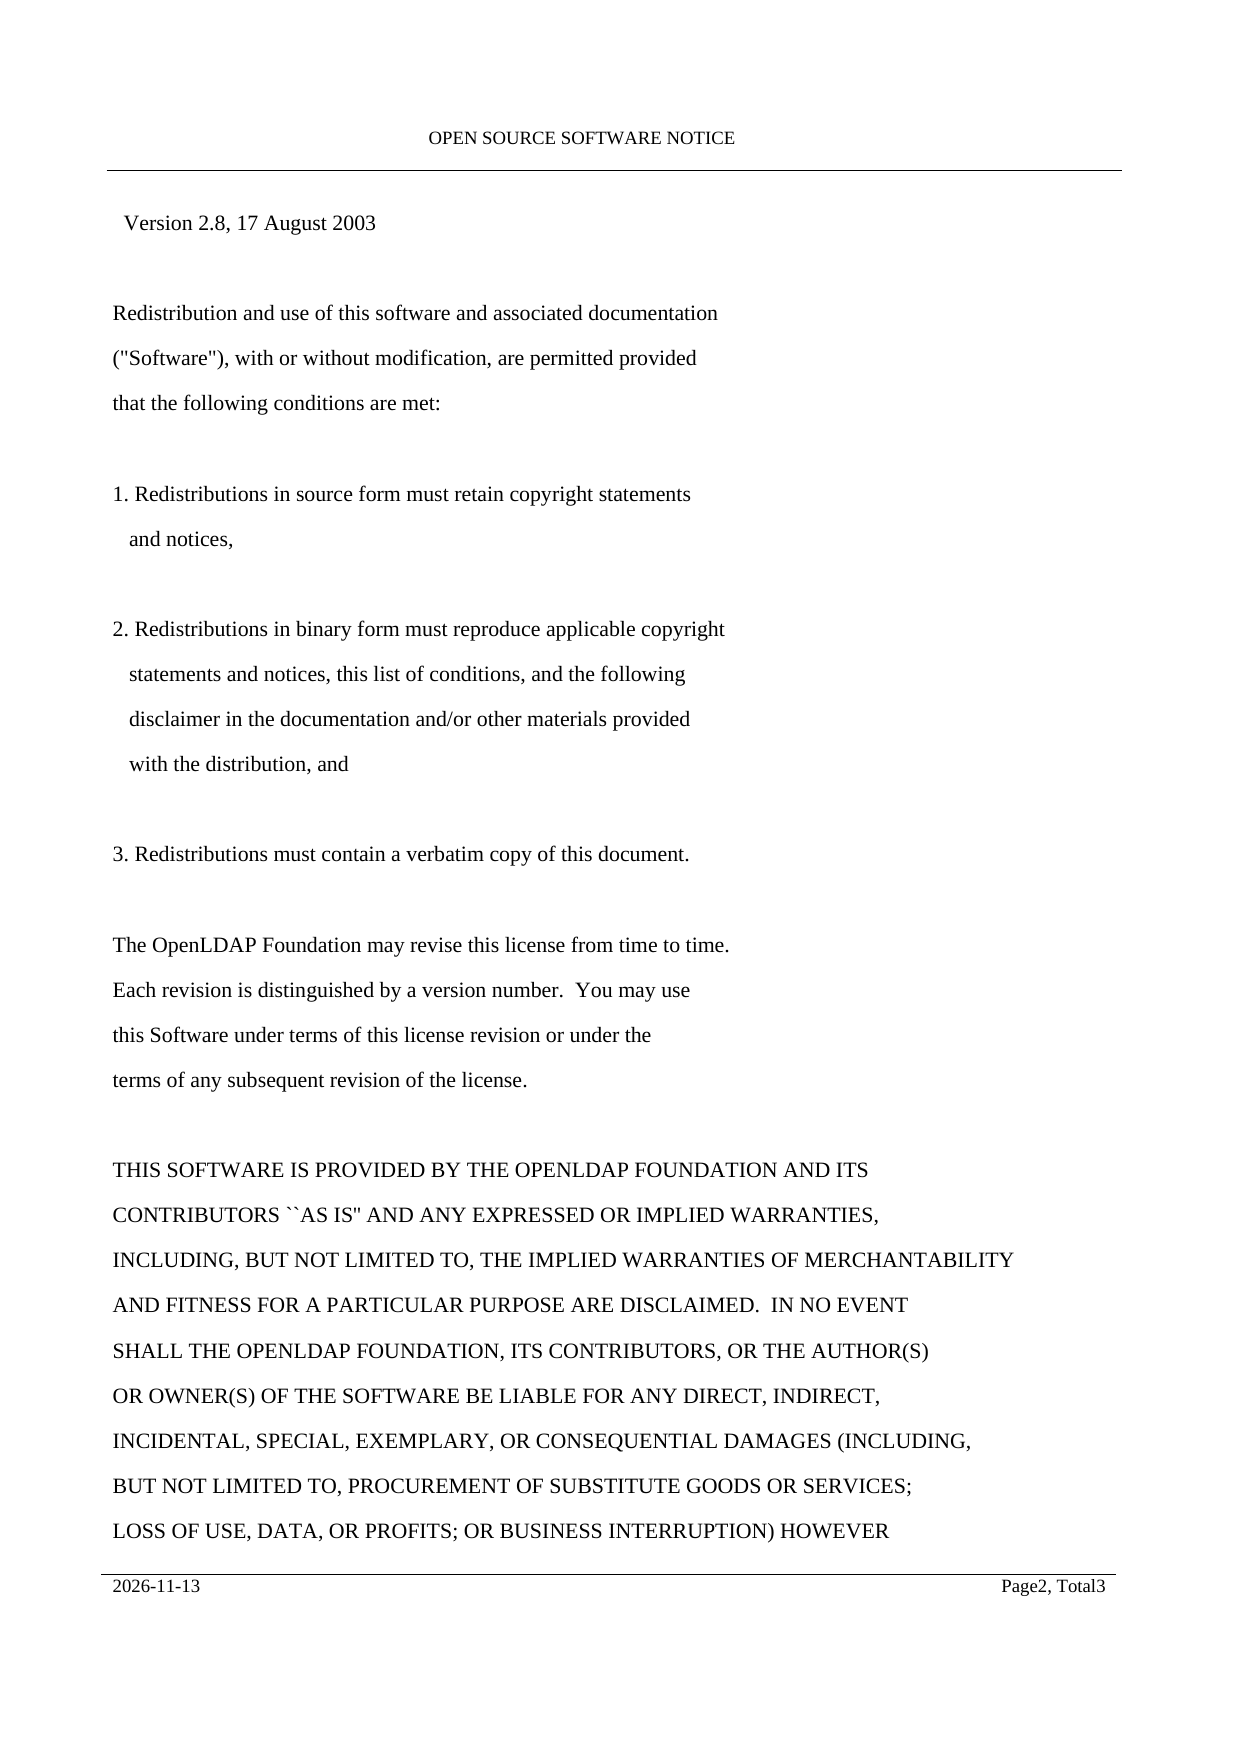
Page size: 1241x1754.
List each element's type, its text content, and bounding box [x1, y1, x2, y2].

text OR OWNER(S) OF THE SOFTWARE BE LIABLE FOR ANY DIRECT, INDIRECT, [112, 1379, 1128, 1412]
text 2. Redistributions in binary form must reproduce applicable copyright [112, 612, 1128, 645]
text Version 2.8, 17 August 2003 [112, 206, 1128, 239]
text INCLUDING, BUT NOT LIMITED TO, THE IMPLIED WARRANTIES OF MERCHANTABILITY [112, 1244, 1128, 1276]
text THIS SOFTWARE IS PROVIDED BY THE OPENLDAP FOUNDATION AND ITS [112, 1153, 1128, 1186]
text and notices, [112, 522, 1128, 554]
text statements and notices, this list of conditions, and the following [112, 657, 1128, 690]
text Redistribution and use of this software and associated documentation [112, 297, 1128, 329]
text disclaimer in the documentation and/or other materials provided [112, 702, 1128, 735]
text terms of any subsequent revision of the license. [112, 1063, 1128, 1096]
text with the distribution, and [112, 748, 1128, 780]
text this Software under terms of this license revision or under the [112, 1018, 1128, 1051]
text AND FITNESS FOR A PARTICULAR PURPOSE ARE DISCLAIMED. IN NO EVENT [112, 1289, 1128, 1321]
text ("Software"), with or without modification, are permitted provided [112, 342, 1128, 374]
text INCIDENTAL, SPECIAL, EXEMPLARY, OR CONSEQUENTIAL DAMAGES (INCLUDING, [112, 1424, 1128, 1457]
text LOSS OF USE, DATA, OR PROFITS; OR BUSINESS INTERRUPTION) HOWEVER [112, 1514, 1128, 1547]
text 3. Redistributions must contain a verbatim copy of this document. [112, 838, 1128, 870]
text The OpenLDAP Foundation may revise this license from time to time. [112, 928, 1128, 961]
text Each revision is distinguished by a version number. You may use [112, 973, 1128, 1006]
text SHALL THE OPENLDAP FOUNDATION, ITS CONTRIBUTORS, OR THE AUTHOR(S) [112, 1334, 1128, 1366]
text CONTRIBUTORS ``AS IS'' AND ANY EXPRESSED OR IMPLIED WARRANTIES, [112, 1199, 1128, 1231]
text BUT NOT LIMITED TO, PROCUREMENT OF SUBSTITUTE GOODS OR SERVICES; [112, 1469, 1128, 1502]
text that the following conditions are met: [112, 387, 1128, 419]
text 1. Redistributions in source form must retain copyright statements [112, 477, 1128, 509]
